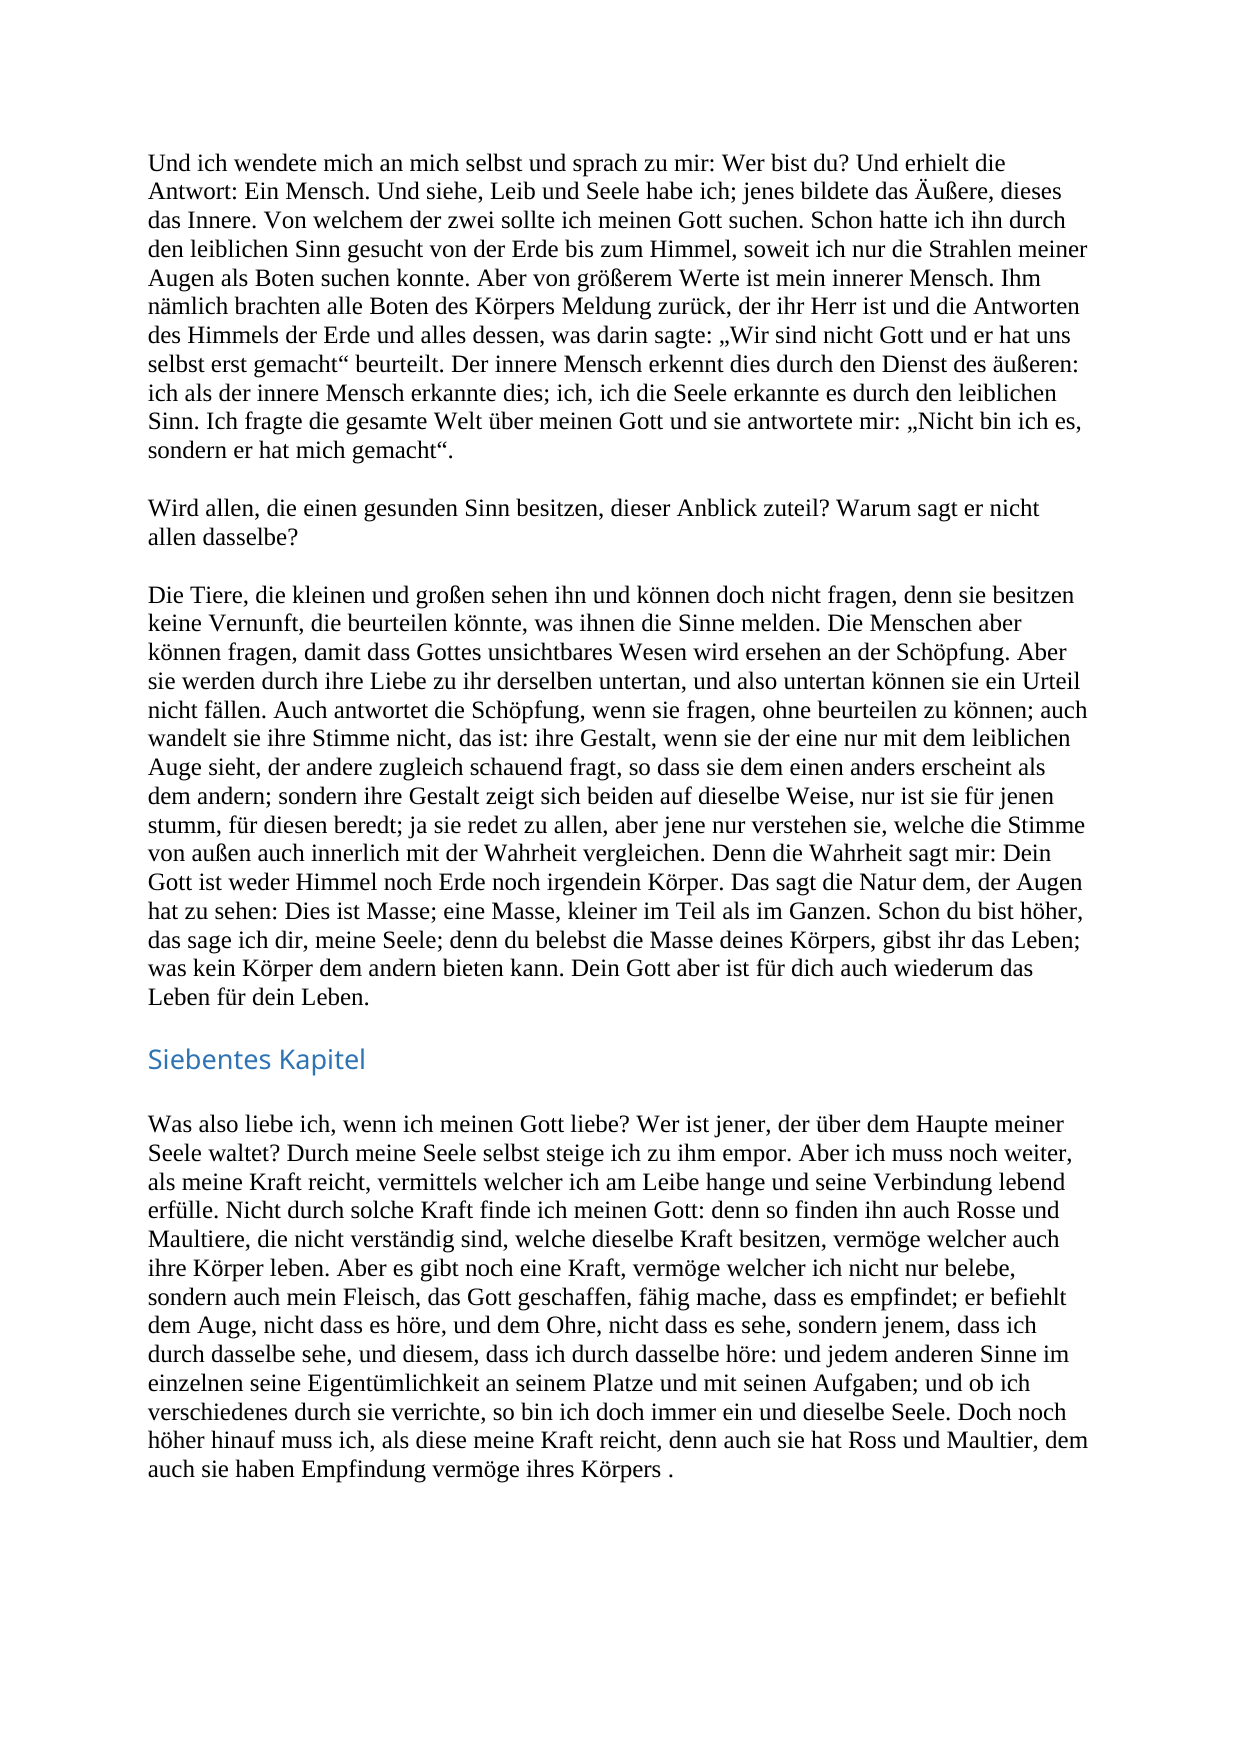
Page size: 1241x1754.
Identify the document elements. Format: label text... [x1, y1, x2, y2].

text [148, 148, 1093, 464]
text Was also liebe ich, wenn ich meinen Gott liebe? Wer ist jener, der über dem Haupte meiner Seele waltet? Durch meine Seele selbst steige ich zu ihm empor. Aber ich muss noch weiter, als meine Kraft reicht, vermittels welcher ich am Leibe hange und seine Verbindung lebend erfülle. Nicht durch solche Kraft finde ich meinen Gott: denn so finden ihn auch Rosse und Maultiere, die nicht verständig sind, welche dieselbe Kraft besitzen, vermöge welcher auch ihre Körper leben. Aber es gibt noch eine Kraft, vermöge welcher ich nicht nur belebe, sondern auch mein Fleisch, das Gott geschaffen, fähig mache, dass es empfindet; er befiehlt dem Auge, nicht dass es höre, und dem Ohre, nicht dass es sehe, sondern jenem, dass ich durch dasselbe sehe, und diesem, dass ich durch dasselbe höre: und jedem anderen Sinne im einzelnen seine Eigentümlichkeit an seinem Platze und mit seinen Aufgaben; und ob ich verschiedenes durch sie verrichte, so bin ich doch immer ein und dieselbe Seele. Doch noch höher hinauf muss ich, als diese meine Kraft reicht, denn auch sie hat Ross und Maultier, dem auch sie haben Empfindung vermöge ihres Körpers . [148, 1109, 1093, 1483]
text Wird allen, die einen gesunden Sinn besitzen, dieser Anblick zuteil? Warum sagt er nicht allen dasselbe? [148, 493, 1093, 551]
subtitle Siebentes Kapitel [148, 1040, 1093, 1077]
text Die Tiere, die kleinen und großen sehen ihn und können doch nicht fragen, denn sie besitzen keine Vernunft, die beurteilen könnte, was ihnen die Sinne melden. Die Menschen aber können fragen, damit dass Gottes unsichtbares Wesen wird ersehen an der Schöpfung. Aber sie werden durch ihre Liebe zu ihr derselben untertan, und also untertan können sie ein Urteil nicht fällen. Auch antwortet die Schöpfung, wenn sie fragen, ohne beurteilen zu können; auch wandelt sie ihre Stimme nicht, das ist: ihre Gestalt, wenn sie der eine nur mit dem leiblichen Auge sieht, der andere zugleich schauend fragt, so dass sie dem einen anders erscheint als dem andern; sondern ihre Gestalt zeigt sich beiden auf dieselbe Weise, nur ist sie für jenen stumm, für diesen beredt; ja sie redet zu allen, aber jene nur verstehen sie, welche die Stimme von außen auch innerlich mit der Wahrheit vergleichen. Denn die Wahrheit sagt mir: Dein Gott ist weder Himmel noch Erde noch irgendein Körper. Das sagt die Natur dem, der Augen hat zu sehen: Dies ist Masse; eine Masse, kleiner im Teil als im Ganzen. Schon du bist höher, das sage ich dir, meine Seele; denn du belebst die Masse deines Körpers, gibst ihr das Leben; was kein Körper dem andern bieten kann. Dein Gott aber ist für dich auch wiederum das Leben für dein Leben. [148, 580, 1093, 1011]
